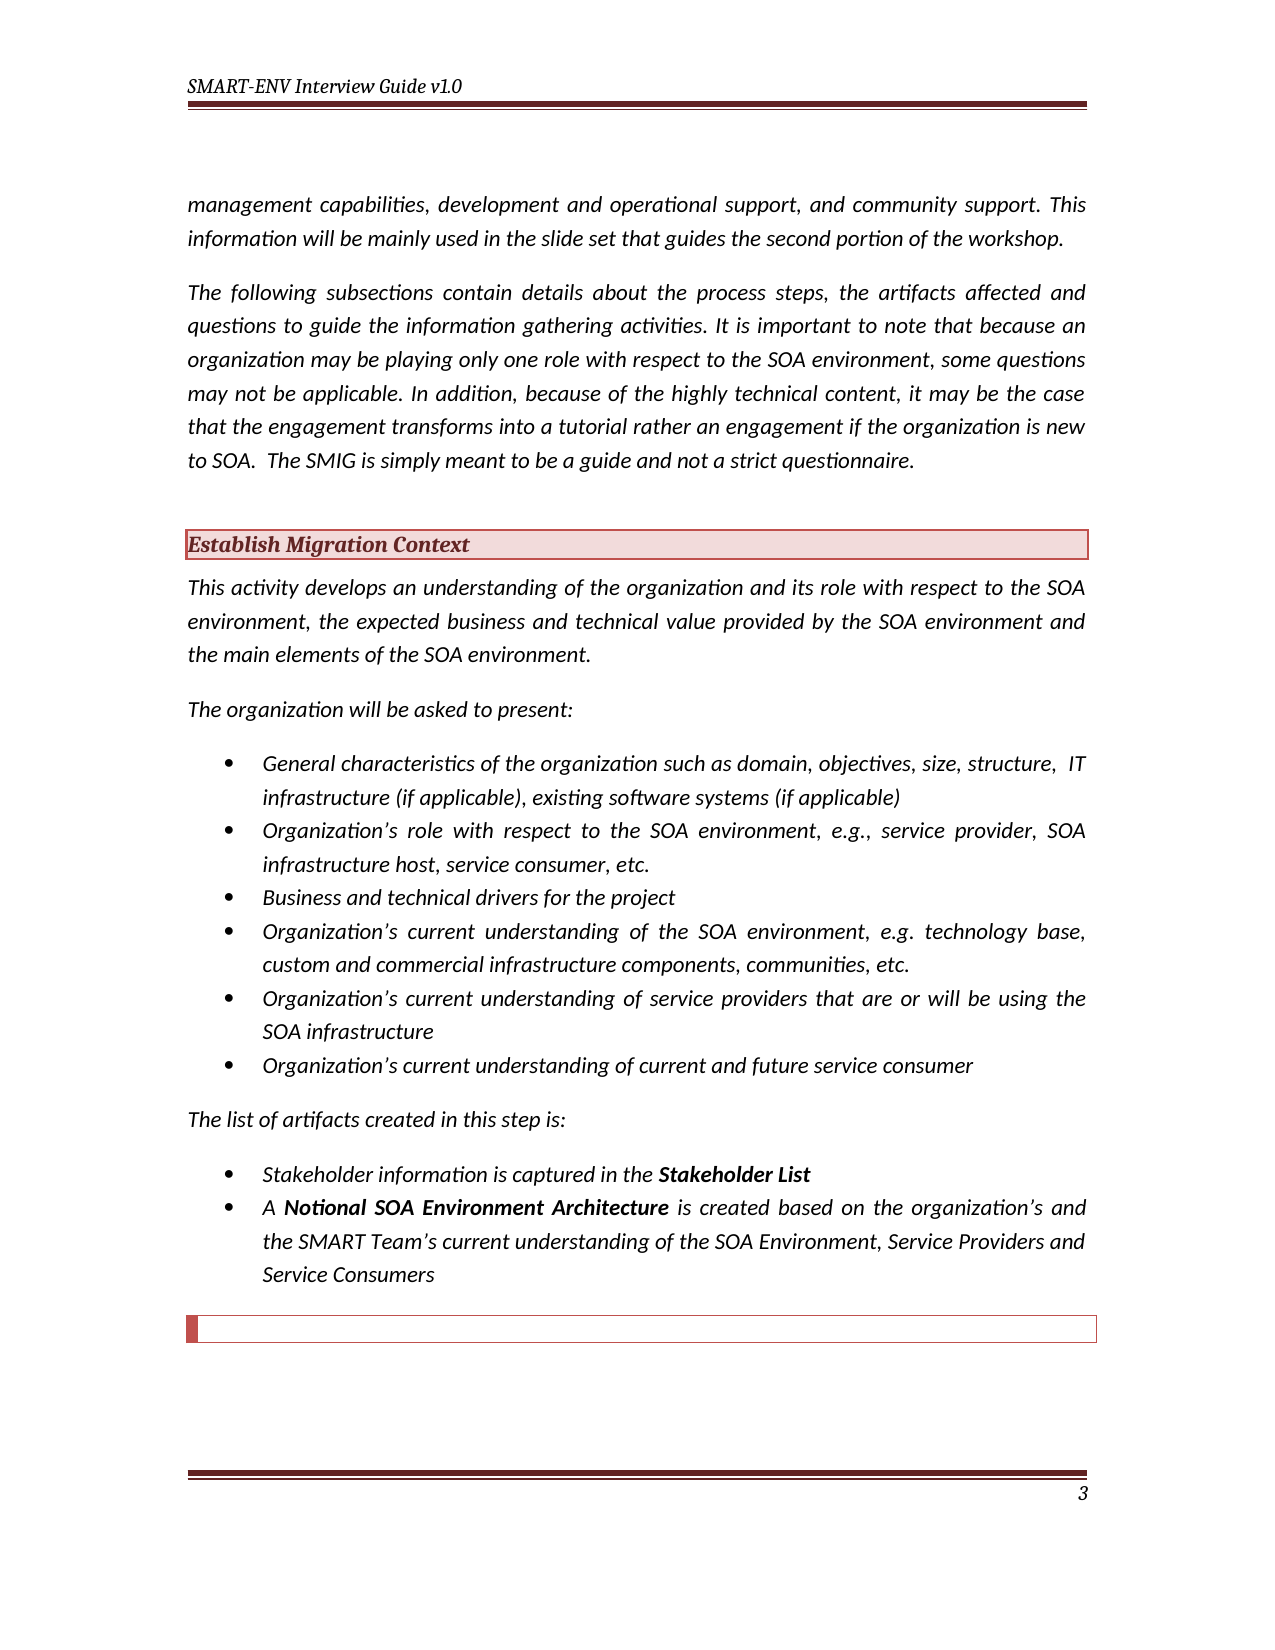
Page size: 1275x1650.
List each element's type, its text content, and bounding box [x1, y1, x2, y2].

text The list of artifacts created in this step is: [187, 1105, 1087, 1133]
list A Notional SOA Environment Architecture is created based on the organization’s and the SMART Team’s current understanding of the SOA Environment, Service Providers and Service Consumers [225, 1193, 1087, 1288]
list Organization’s current understanding of current and future service consumer [225, 1051, 1087, 1079]
list General characteristics of the organization such as domain, objectives, size, structure, IT infrastructure (if applicable), existing software systems (if applicable) [225, 749, 1087, 811]
list Organization’s current understanding of service providers that are or will be using the SOA infrastructure [225, 984, 1087, 1046]
list Stakeholder information is captured in the Stakeholder List [225, 1160, 1087, 1188]
text The organization will be asked to present: [187, 695, 1087, 723]
list Organization’s current understanding of the SOA environment, e.g. technology base, custom and commercial infrastructure components, communities, etc. [225, 917, 1087, 978]
list Business and technical drivers for the project [225, 883, 1087, 911]
subtitle Establish Migration Context [188, 531, 1087, 558]
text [187, 190, 1087, 252]
text This activity develops an understanding of the organization and its role with respect to the SOA environment, the expected business and technical value provided by the SOA environment and the main elements of the SOA environment. [187, 573, 1087, 668]
text The following subsections contain details about the process steps, the artifacts affected and questions to guide the information gathering activities. It is important to note that because an organization may be playing only one role with respect to the SOA environment, some questions may not be applicable. In addition, because of the highly technical content, it may be the case that the engagement transforms into a tutorial rather an engagement if the organization is new to SOA. The SMIG is simply meant to be a guide and not a strict questionnaire. [187, 278, 1087, 474]
list Organization’s role with respect to the SOA environment, e.g., service provider, SOA infrastructure host, service consumer, etc. [225, 816, 1087, 878]
